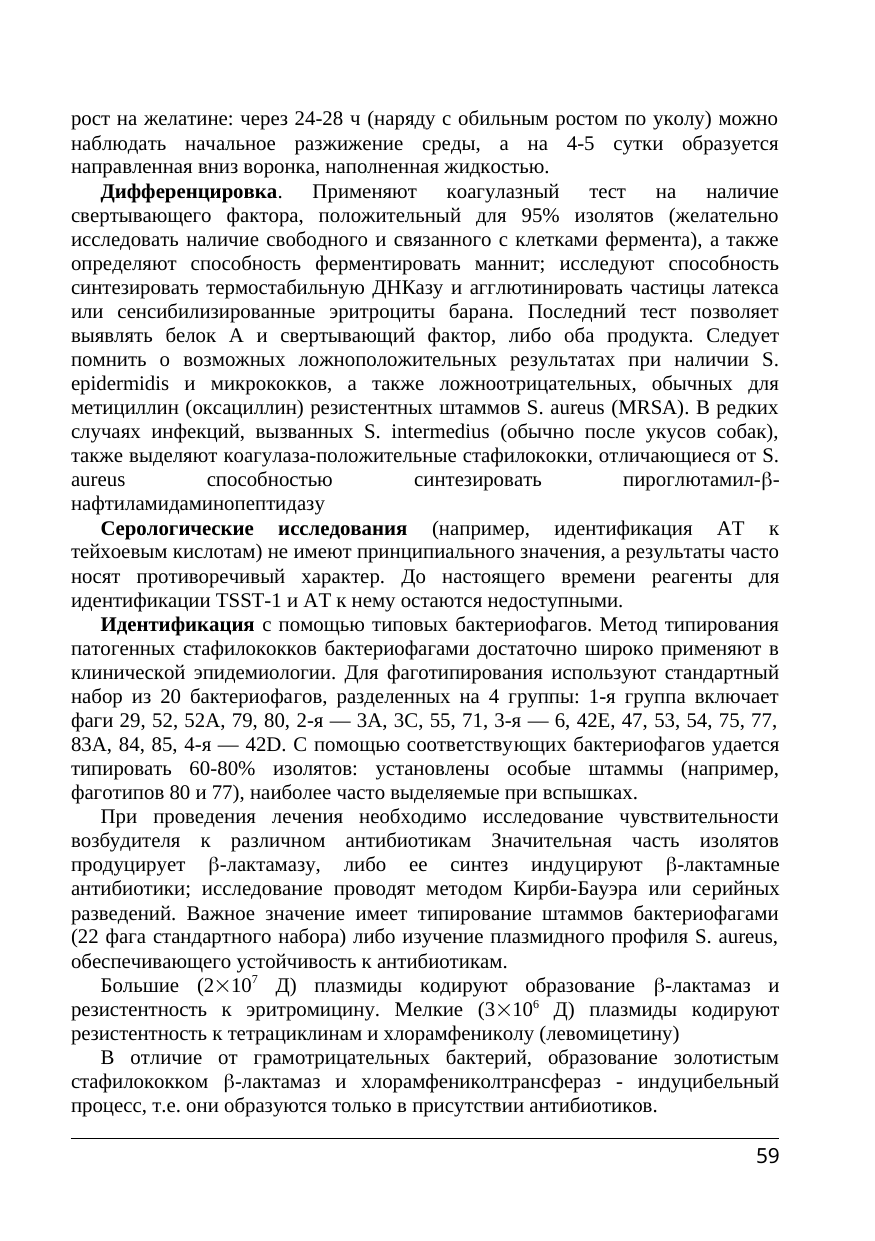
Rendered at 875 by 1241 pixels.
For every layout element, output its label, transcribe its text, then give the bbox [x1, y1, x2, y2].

text Серологические исследования (например, идентификация AT к тейхоевым кислотам) не имеют принципиального значения, а результаты часто носят противоречивый характер. До настоящего времени реагенты для идентификации TSST-1 и AT к нему остаются недоступными. [71, 515, 779, 612]
text При проведения лечения необходимо исследование чувствительности возбудителя к различном антибиотикам Значительная часть изолятов продуцирует -лактамазу, либо ее синтез индуцируют -лактамные антибиотики; исследование проводят методом Кирби-Бауэра или серийных разведений. Важное значение имеет типирование штаммов бактериофагами (22 фага стандартного набора) либо изучение плазмидного профиля S. aureus, обеспечивающего устойчивость к антибиотикам. [71, 804, 779, 973]
text В отличие от грамотрицательных бактерий, образование золотистым стафилококком -лактамаз и хлорамфениколтрансфераз - индуцибельный процесс, т.е. они образуются только в присутствии антибиотиков. [71, 1045, 779, 1117]
text Идентификация с помощью типовых бактериофагов. Метод типирования патогенных стафилококков бактериофагами достаточно широко применяют в клинической эпидемиологии. Для фаготипирования используют стандартный набор из 20 бактериофагов, разделенных на 4 группы: 1-я группа включает фаги 29, 52, 52А, 79, 80, 2-я — 3А, 3С, 55, 71, 3-я — 6, 42Е, 47, 53, 54, 75, 77, 83А, 84, 85, 4-я — 42D. С помощью соответствующих бактериофагов удается типировать 60-80% изолятов: установлены особые штаммы (например, фаготипов 80 и 77), наиболее часто выделяемые при вспышках. [71, 612, 779, 804]
text Дифференцировка. Применяют коагулазный тест на наличие свертывающего фактора, положительный для 95% изолятов (желательно исследовать наличие свободного и связанного с клетками фермента), а также определяют способность ферментировать маннит; исследуют способность синтезировать термостабильную ДНКазу и агглютинировать частицы латекса или сенсибилизированные эритроциты барана. Последний тест позволяет выявлять белок А и свертывающий фактор, либо оба продукта. Следует помнить о возможных ложноположительных результатах при наличии S. epidermidis и микрококков, а также ложноотрицательных, обычных для метициллин (оксациллин) резистентных штаммов S. aureus (MRSA). В редких случаях инфекций, вызванных S. intermedius (обычно после укусов собак), также выделяют коагулаза-положительные стафилококки, отличающиеся от S. aureus способностью синтезировать пироглютамил--нафтиламидаминопептидазу [71, 178, 779, 515]
text Большие (2107 Д) плазмиды кодируют образование -лактамаз и резистентность к эритромицину. Мелкие (3106 Д) плазмиды кодируют резистентность к тетрациклинам и хлорамфениколу (левомицетину) [71, 973, 779, 1045]
